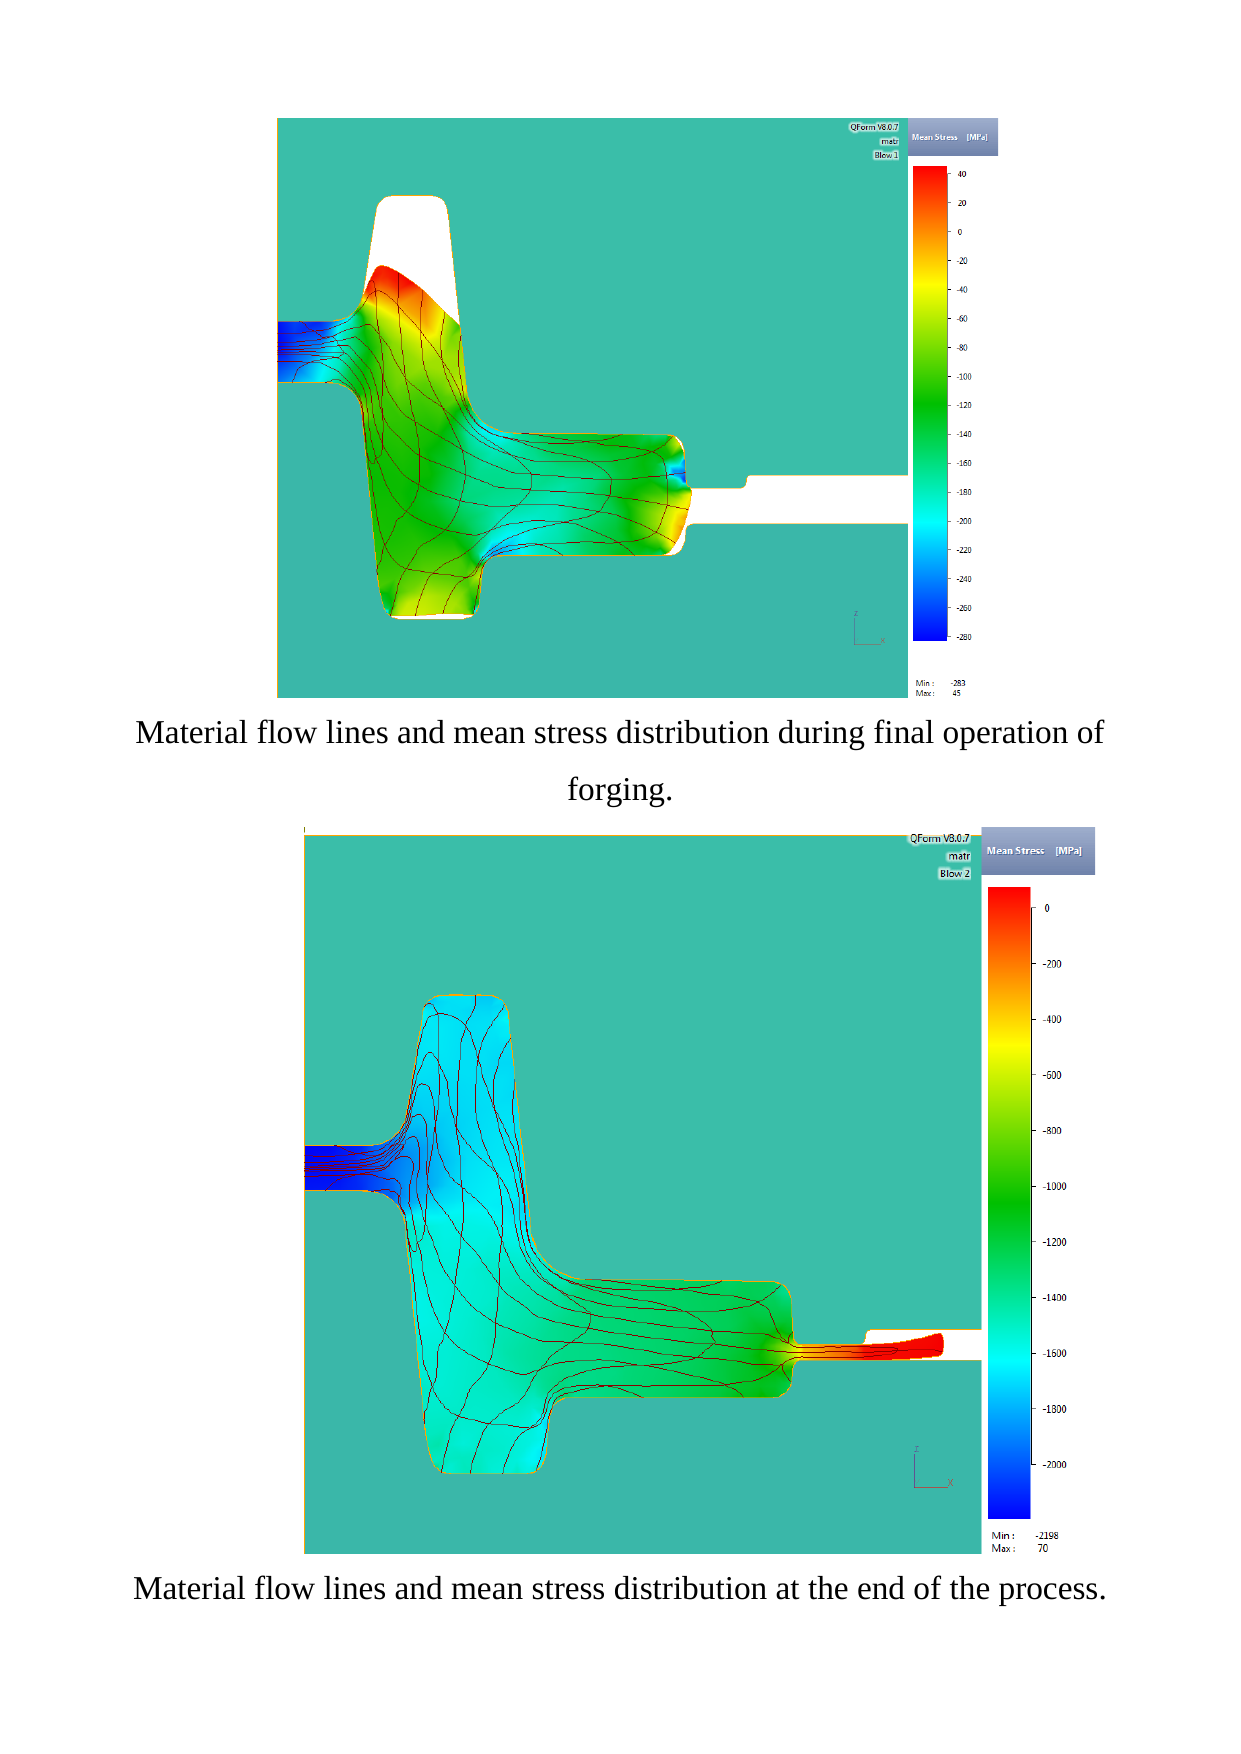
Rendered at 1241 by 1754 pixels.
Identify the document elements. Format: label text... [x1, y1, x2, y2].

picture [242, 118, 999, 698]
text Material flow lines and mean stress distribution at the end of the process. [118, 1568, 1122, 1606]
text Material flow lines and mean stress distribution during final operation of forging. [118, 712, 1122, 808]
picture [145, 827, 1096, 1554]
